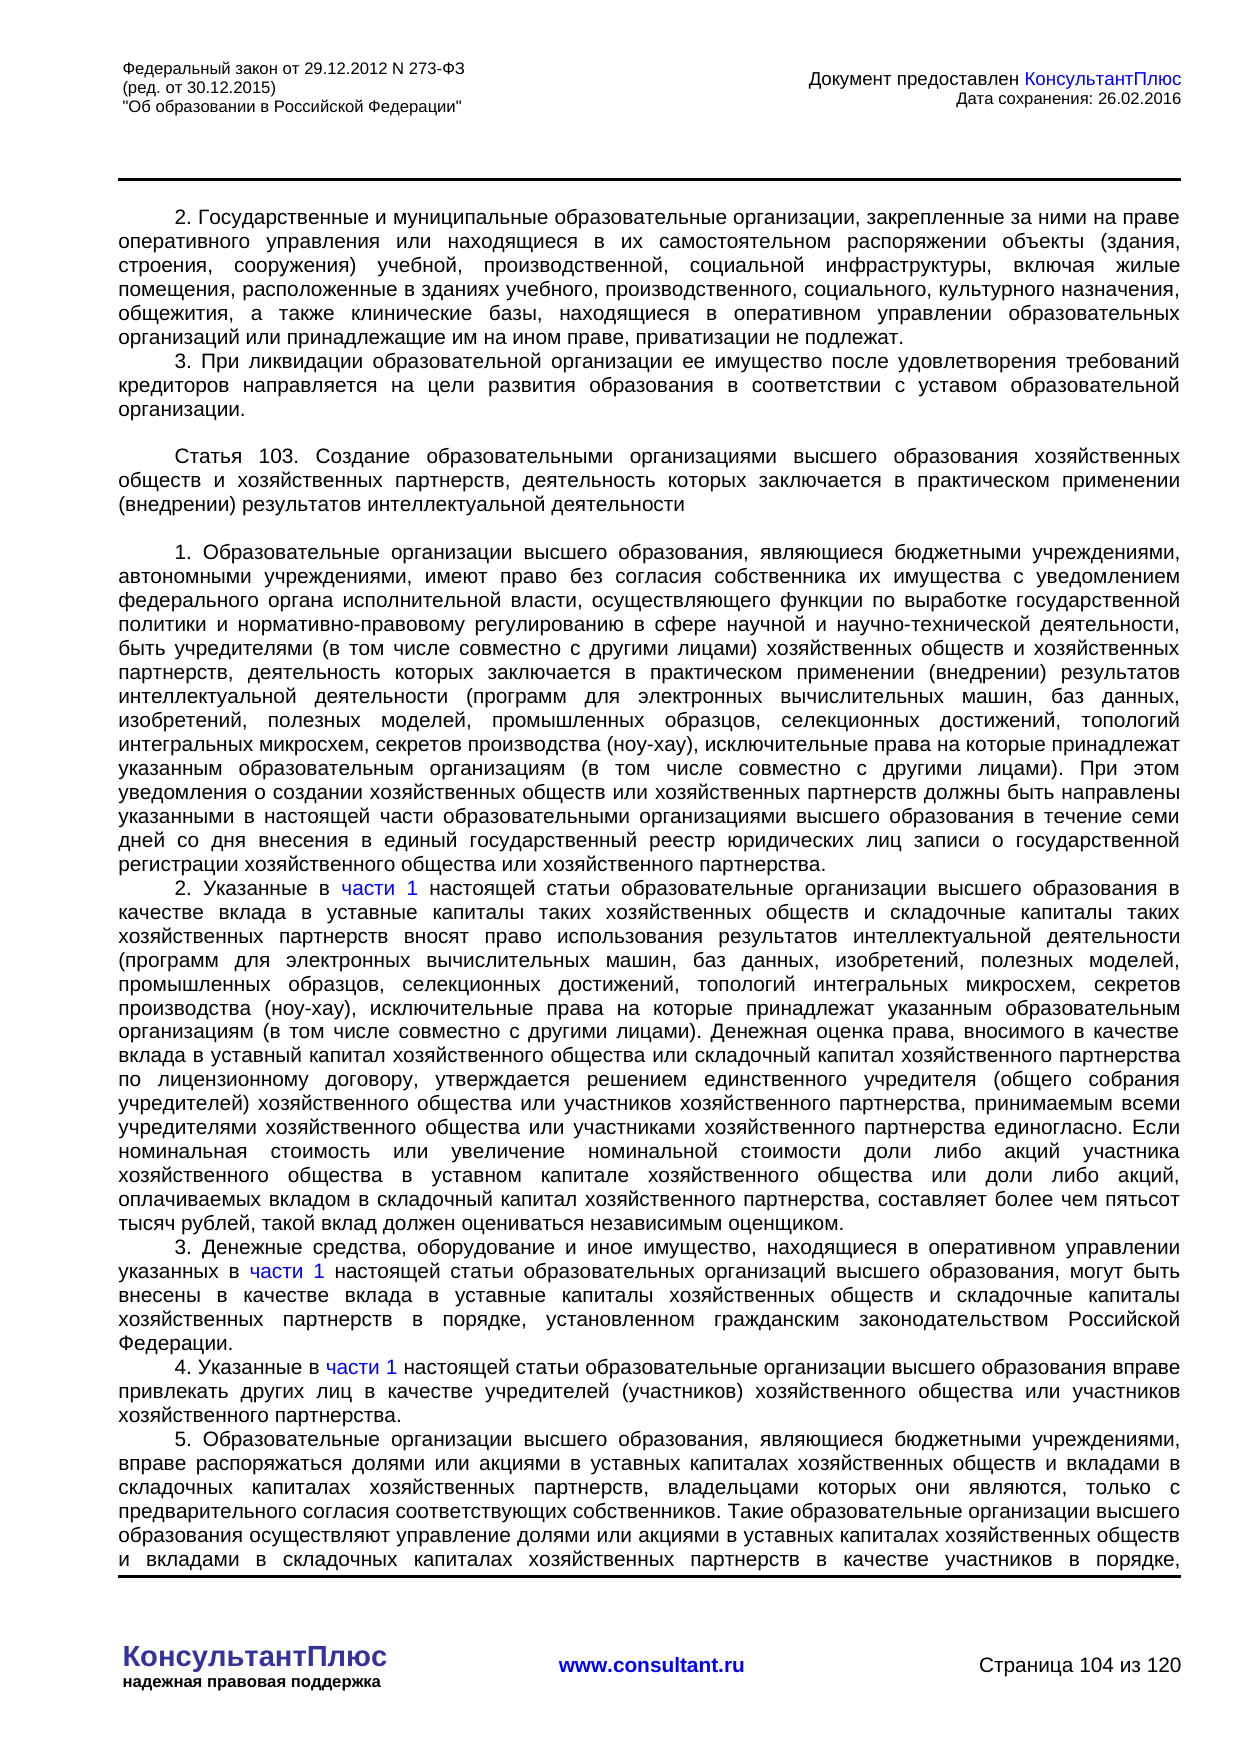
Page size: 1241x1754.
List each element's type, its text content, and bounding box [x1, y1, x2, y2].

text 2. Указанные в части 1 настоящей статьи образовательные организации высшего образования в качестве вклада в уставные капиталы таких хозяйственных обществ и складочные капиталы таких хозяйственных партнерств вносят право использования результатов интеллектуальной деятельности (программ для электронных вычислительных машин, баз данных, изобретений, полезных моделей, промышленных образцов, селекционных достижений, топологий интегральных микросхем, секретов производства (ноу-хау), исключительные права на которые принадлежат указанным образовательным организациям (в том числе совместно с другими лицами). Денежная оценка права, вносимого в качестве вклада в уставный капитал хозяйственного общества или складочный капитал хозяйственного партнерства по лицензионному договору, утверждается решением единственного учредителя (общего собрания учредителей) хозяйственного общества или участников хозяйственного партнерства, принимаемым всеми учредителями хозяйственного общества или участниками хозяйственного партнерства единогласно. Если номинальная стоимость или увеличение номинальной стоимости доли либо акций участника хозяйственного общества в уставном капитале хозяйственного общества или доли либо акций, оплачиваемых вкладом в складочный капитал хозяйственного партнерства, составляет более чем пятьсот тысяч рублей, такой вклад должен оцениваться независимым оценщиком. [118, 876, 1181, 1235]
text 2. Государственные и муниципальные образовательные организации, закрепленные за ними на праве оперативного управления или находящиеся в их самостоятельном распоряжении объекты (здания, строения, сооружения) учебной, производственной, социальной инфраструктуры, включая жилые помещения, расположенные в зданиях учебного, производственного, социального, культурного назначения, общежития, а также клинические базы, находящиеся в оперативном управлении образовательных организаций или принадлежащие им на ином праве, приватизации не подлежат. [118, 205, 1181, 348]
text 3. Денежные средства, оборудование и иное имущество, находящиеся в оперативном управлении указанных в части 1 настоящей статьи образовательных организаций высшего образования, могут быть внесены в качестве вклада в уставные капиталы хозяйственных обществ и складочные капиталы хозяйственных партнерств в порядке, установленном гражданским законодательством Российской Федерации. [118, 1235, 1181, 1355]
text 4. Указанные в части 1 настоящей статьи образовательные организации высшего образования вправе привлекать других лиц в качестве учредителей (участников) хозяйственного общества или участников хозяйственного партнерства. [118, 1355, 1181, 1427]
text 1. Образовательные организации высшего образования, являющиеся бюджетными учреждениями, автономными учреждениями, имеют право без согласия собственника их имущества с уведомлением федерального органа исполнительной власти, осуществляющего функции по выработке государственной политики и нормативно-правовому регулированию в сфере научной и научно-технической деятельности, быть учредителями (в том числе совместно с другими лицами) хозяйственных обществ и хозяйственных партнерств, деятельность которых заключается в практическом применении (внедрении) результатов интеллектуальной деятельности (программ для электронных вычислительных машин, баз данных, изобретений, полезных моделей, промышленных образцов, селекционных достижений, топологий интегральных микросхем, секретов производства (ноу-хау), исключительные права на которые принадлежат указанным образовательным организациям (в том числе совместно с другими лицами). При этом уведомления о создании хозяйственных обществ или хозяйственных партнерств должны быть направлены указанными в настоящей части образовательными организациями высшего образования в течение семи дней со дня внесения в единый государственный реестр юридических лиц записи о государственной регистрации хозяйственного общества или хозяйственного партнерства. [118, 540, 1181, 876]
text 3. При ликвидации образовательной организации ее имущество после удовлетворения требований кредиторов направляется на цели развития образования в соответствии с уставом образовательной организации. [118, 348, 1181, 420]
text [118, 1427, 1181, 1570]
text Статья 103. Создание образовательными организациями высшего образования хозяйственных обществ и хозяйственных партнерств, деятельность которых заключается в практическом применении (внедрении) результатов интеллектуальной деятельности [118, 444, 1181, 516]
